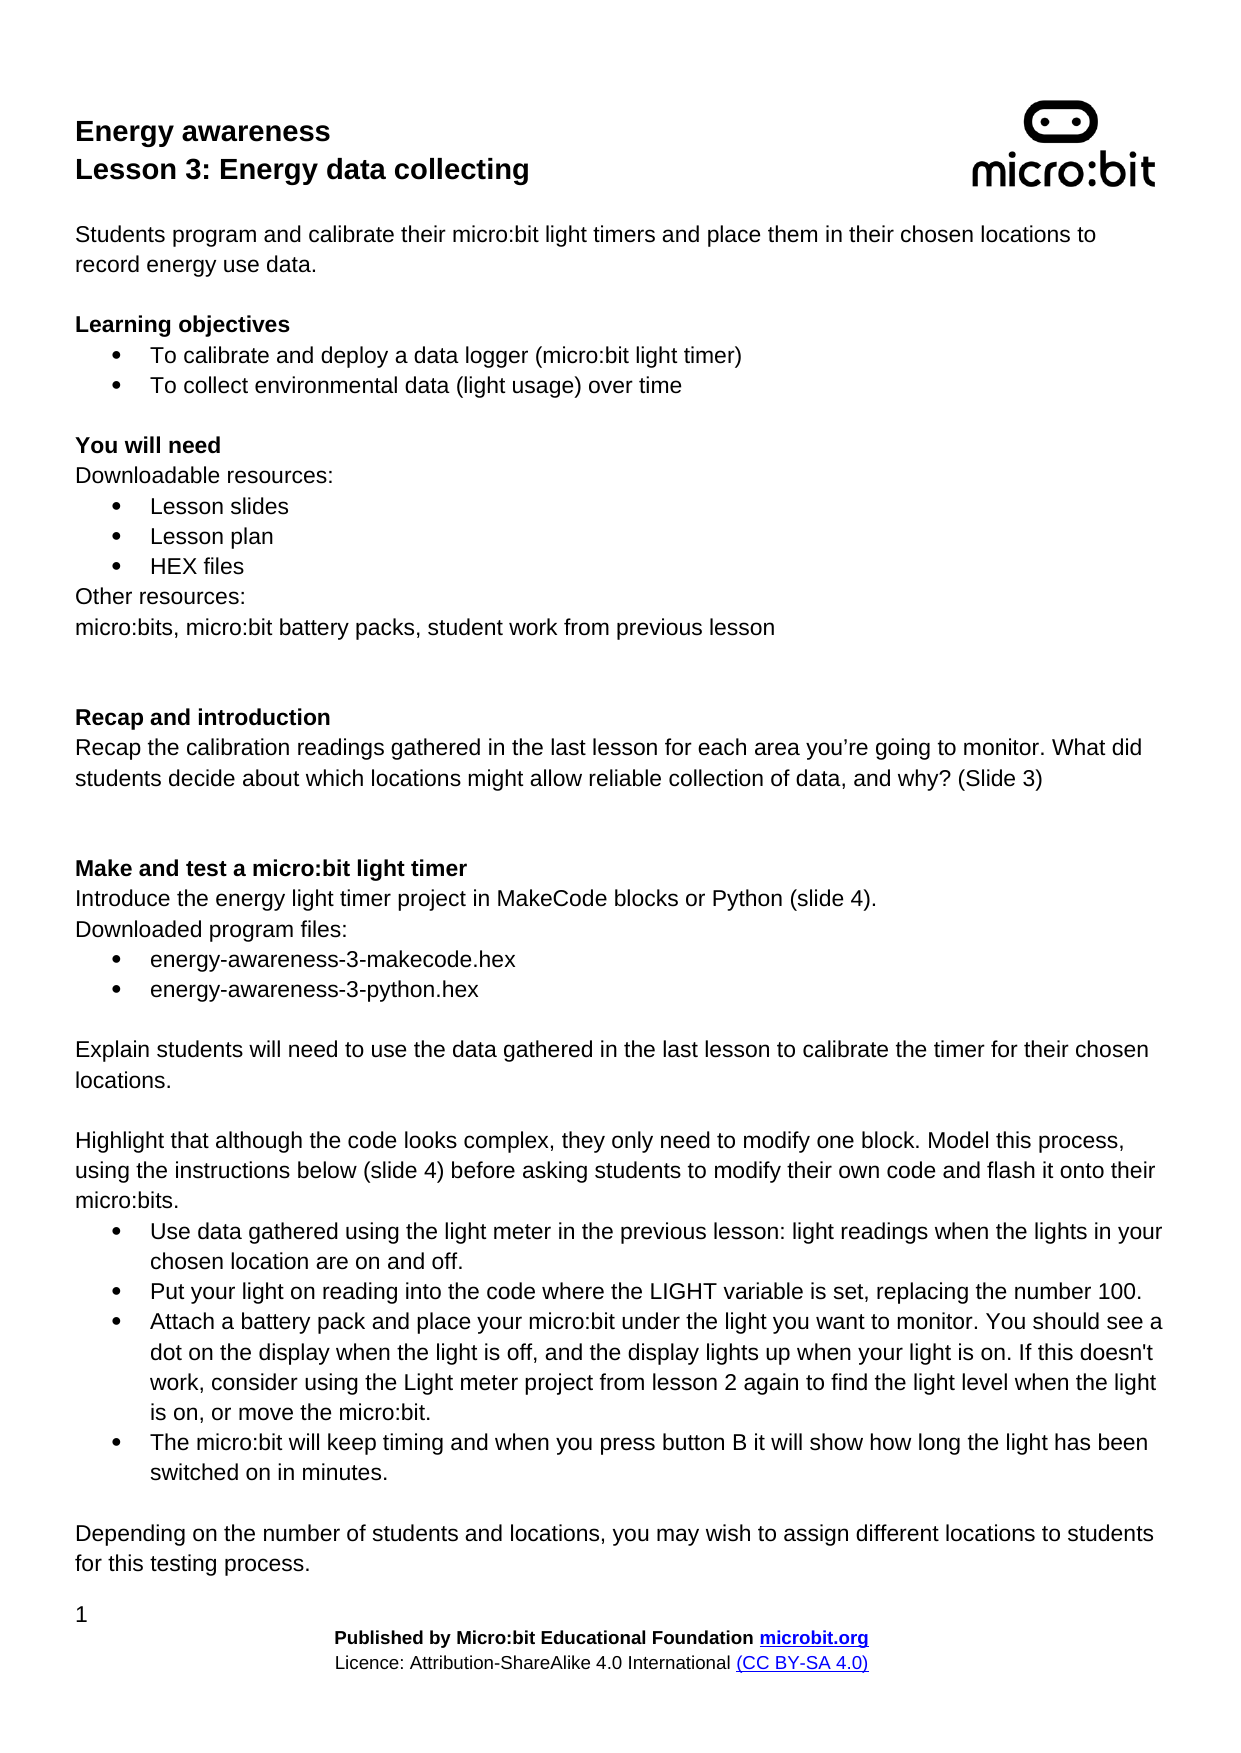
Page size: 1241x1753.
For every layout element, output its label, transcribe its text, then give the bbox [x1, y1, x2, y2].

text Energy awareness Lesson 3: Energy data collecting [75, 113, 946, 186]
picture [946, 75, 1178, 213]
text Make and test a micro:bit light timer [75, 855, 1165, 882]
list Lesson plan [112, 523, 1165, 549]
text Depending on the number of students and locations, you may wish to assign different locations to students for this testing process. [75, 1520, 1165, 1576]
text micro:bits, micro:bit battery packs, student work from previous lesson [75, 613, 1165, 640]
text Learning objectives [75, 311, 1165, 338]
list To collect environmental data (light usage) over time [112, 372, 1165, 398]
list To calibrate and deploy a data logger (micro:bit light timer) [112, 342, 1165, 368]
text Students program and calibrate their micro:bit light timers and place them in their chosen locations to record energy use data. [75, 221, 1165, 277]
text Explain students will need to use the data gathered in the last lesson to calibrate the timer for their chosen locations. [75, 1036, 1165, 1093]
text Downloadable resources: [75, 462, 1165, 489]
list Attach a battery pack and place your micro:bit under the light you want to monitor. You should see a dot on the display when the light is off, and the display lights up when your light is on. If this doesn't work, consider using the Light meter project from lesson 2 again to find the light level when the light is on, or move the micro:bit. [112, 1308, 1165, 1425]
list Lesson slides [112, 493, 1165, 519]
text You will need [75, 432, 1165, 459]
list energy-awareness-3-makecode.hex [112, 946, 1165, 972]
text Recap the calibration readings gathered in the last lesson for each area you’re going to monitor. What did students decide about which locations might allow reliable collection of data, and why? (Slide 3) [75, 734, 1165, 791]
list The micro:bit will keep timing and when you press button B it will show how long the light has been switched on in minutes. [112, 1429, 1165, 1486]
text Introduce the energy light timer project in MakeCode blocks or Python (slide 4). [75, 885, 1165, 912]
text Highlight that although the code looks complex, they only need to modify one block. Model this process, using the instructions below (slide 4) before asking students to modify their own code and flash it onto their micro:bits. [75, 1127, 1165, 1214]
list Put your light on reading into the code where the LIGHT variable is set, replacing the number 100. [112, 1278, 1165, 1304]
text Downloaded program files: [75, 916, 1165, 942]
list energy-awareness-3-python.hex [112, 976, 1165, 1002]
text Other resources: [75, 583, 1165, 610]
list Use data gathered using the light meter in the previous lesson: light readings when the lights in your chosen location are on and off. [112, 1218, 1165, 1274]
list HEX files [112, 553, 1165, 579]
text Recap and introduction [75, 704, 1165, 731]
